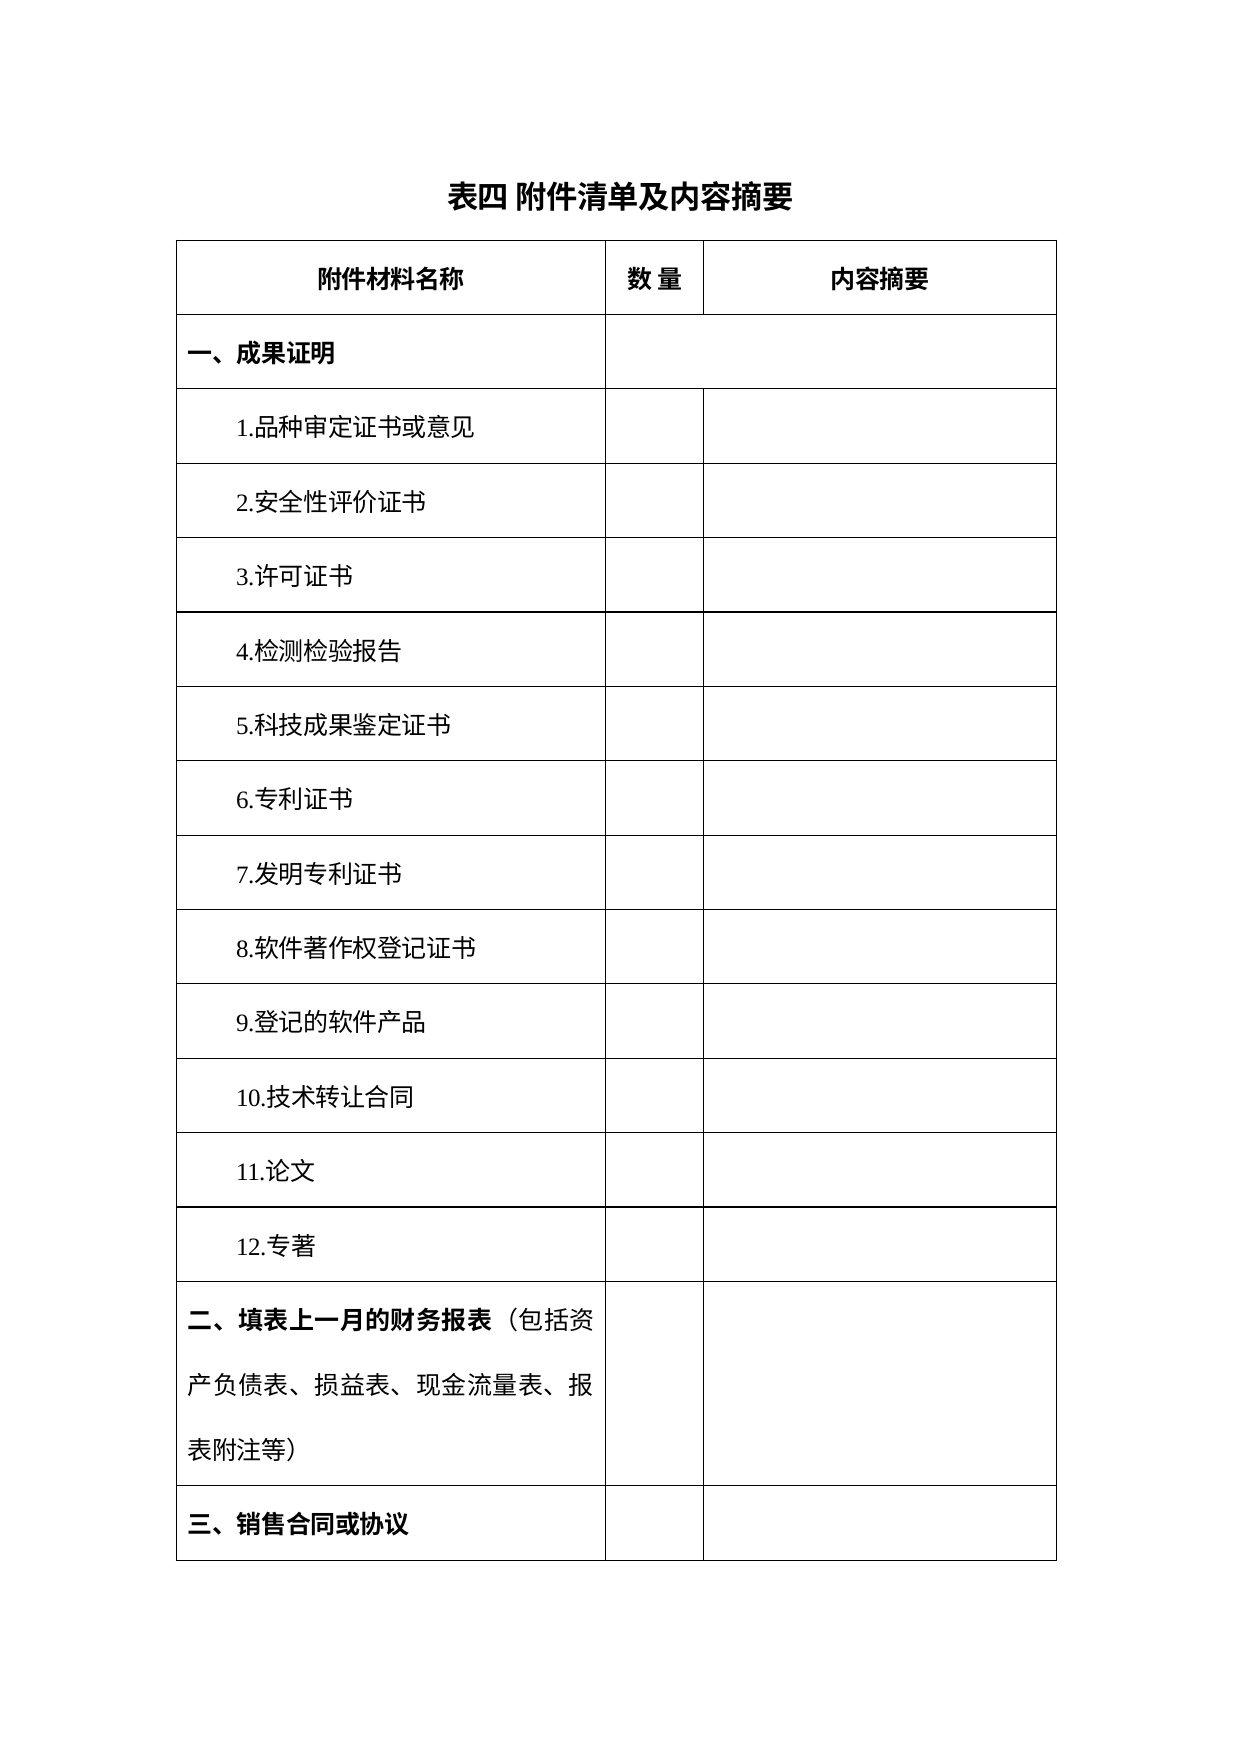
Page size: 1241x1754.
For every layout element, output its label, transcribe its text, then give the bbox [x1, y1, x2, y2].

table_cell [606, 1282, 703, 1485]
table_cell [606, 1208, 703, 1281]
table_cell 10.技术转让合同 [177, 1059, 605, 1132]
table_cell 6.专利证书 [177, 761, 605, 834]
table_cell 9.登记的软件产品 [177, 984, 605, 1058]
table_cell [606, 687, 703, 760]
table_cell [606, 464, 703, 537]
table_cell [704, 687, 1056, 760]
table_cell [606, 761, 703, 834]
table_cell [704, 389, 1056, 463]
table_cell [606, 315, 1056, 388]
table_cell [606, 984, 703, 1058]
table_cell 12.专著 [177, 1208, 605, 1281]
table_cell [704, 761, 1056, 834]
table_cell [606, 836, 703, 909]
table_cell 4.检测检验报告 [177, 613, 605, 686]
table_cell [704, 1486, 1056, 1559]
table_cell [704, 1208, 1056, 1281]
table_cell [704, 1059, 1056, 1132]
table_cell 3.许可证书 [177, 538, 605, 611]
table_cell 8.软件著作权登记证书 [177, 910, 605, 983]
table_cell [606, 389, 703, 463]
table_cell [704, 538, 1056, 611]
table_header 内容摘要 [704, 241, 1056, 314]
table_cell 三、销售合同或协议 [177, 1486, 605, 1559]
table_cell [704, 910, 1056, 983]
table_cell [606, 1133, 703, 1206]
table_header 附件材料名称 [177, 241, 605, 314]
table_cell [606, 910, 703, 983]
table_header 数 量 [606, 241, 703, 314]
text 表四 附件清单及内容摘要 [187, 162, 1053, 227]
table_cell [704, 1133, 1056, 1206]
table_cell 二、填表上一月的财务报表（包括资产负债表、损益表、现金流量表、报表附注等） [177, 1282, 605, 1485]
table_cell 一、成果证明 [177, 315, 605, 388]
table_cell 7.发明专利证书 [177, 836, 605, 909]
table_cell [606, 1059, 703, 1132]
table_cell [606, 538, 703, 611]
table_cell [704, 984, 1056, 1058]
table_cell [704, 836, 1056, 909]
table_cell [606, 613, 703, 686]
table_cell [704, 464, 1056, 537]
table_cell 11.论文 [177, 1133, 605, 1206]
table_cell [606, 1486, 703, 1559]
table_cell 5.科技成果鉴定证书 [177, 687, 605, 760]
table_cell [704, 1282, 1056, 1485]
table_cell 2.安全性评价证书 [177, 464, 605, 537]
table_cell 1.品种审定证书或意见 [177, 389, 605, 463]
table_cell [704, 613, 1056, 686]
